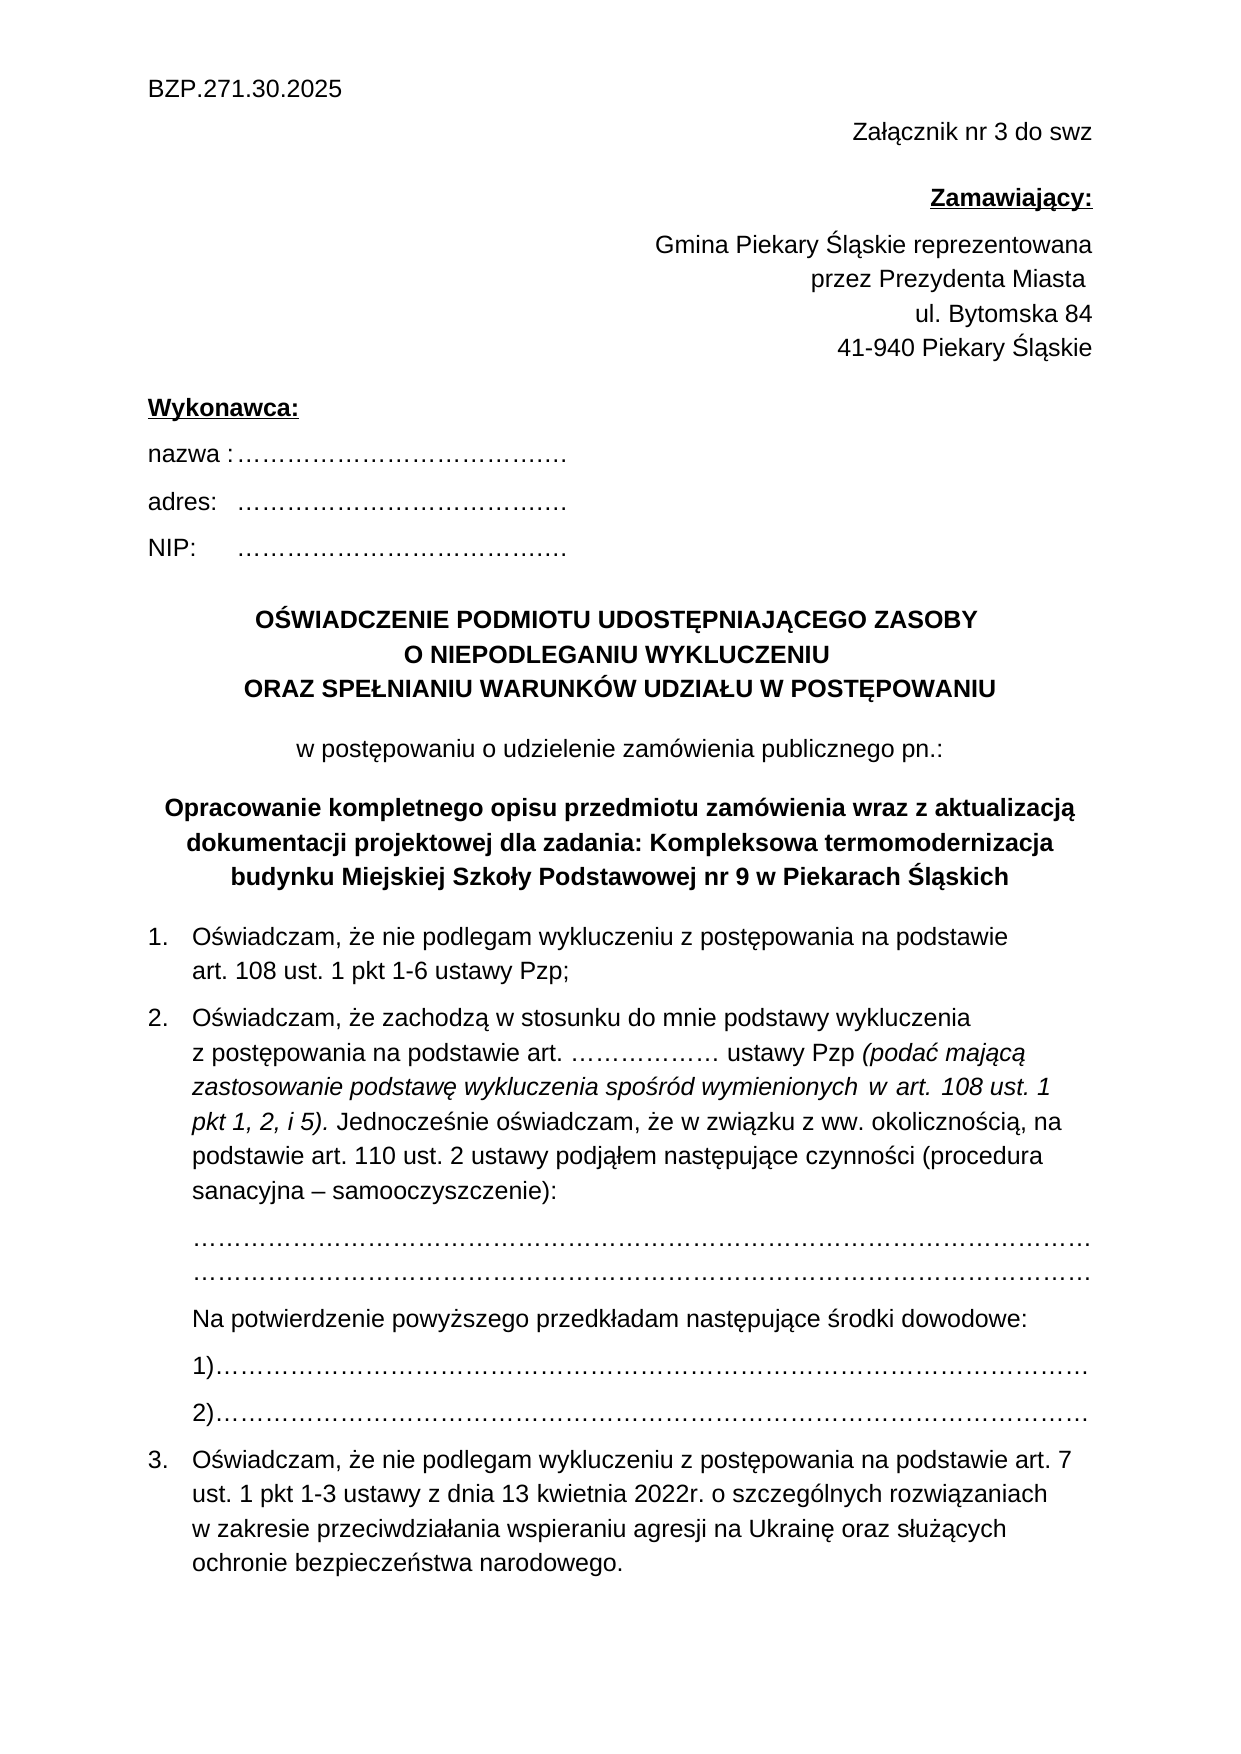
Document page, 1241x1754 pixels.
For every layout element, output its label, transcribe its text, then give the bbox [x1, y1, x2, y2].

list Oświadczam, że nie podlegam wykluczeniu z postępowania na podstawie art. 108 ust. 1 pkt 1-6 ustawy Pzp; [148, 922, 1093, 985]
text w postępowaniu o udzielenie zamówienia publicznego pn.: [148, 734, 1093, 763]
text 1)…………………………………………………………………………………………… [192, 1351, 1090, 1380]
text NIP: ……………………………….… [148, 533, 1093, 562]
text ……………………………………………………………………………………………………………………………………………………………………………………………… [192, 1223, 1093, 1286]
text Wykonawca: [148, 392, 1093, 421]
text Zamawiający: [694, 183, 1093, 211]
text Gmina Piekary Śląskie reprezentowana przez Prezydenta Miasta ul. Bytomska 84 41-940 Piekary Śląskie [635, 229, 1093, 362]
text 2)…………………………………………………………………………………………… [192, 1398, 1090, 1427]
text OŚWIADCZENIE PODMIOTU UDOSTĘPNIAJĄCEGO ZASOBY O NIEPODLEGANIU WYKLUCZENIU ORAZ SPEŁNIANIU WARUNKÓW UDZIAŁU W POSTĘPOWANIU [148, 605, 1093, 703]
text Na potwierdzenie powyższego przedkładam następujące środki dowodowe: [192, 1304, 1093, 1333]
list Oświadczam, że nie podlegam wykluczeniu z postępowania na podstawie art. 7 ust. 1 pkt 1-3 ustawy z dnia 13 kwietnia 2022r. o szczególnych rozwiązaniach w zakresie przeciwdziałania wspieraniu agresji na Ukrainę oraz służących ochronie bezpieczeństwa narodowego. [148, 1445, 1093, 1577]
text adres: ……………………………….… [148, 486, 1093, 515]
list Oświadczam, że zachodzą w stosunku do mnie podstawy wykluczenia z postępowania na podstawie art. ……………… ustawy Pzp (podać mającą zastosowanie podstawę wykluczenia spośród wymienionych w art. 108 ust. 1 pkt 1, 2, i 5). Jednocześnie oświadczam, że w związku z ww. okolicznością, na podstawie art. 110 ust. 2 ustawy podjąłem następujące czynności (procedura sanacyjna – samooczyszczenie): [148, 1003, 1093, 1204]
text nazwa : ……………………………….… [148, 439, 1093, 468]
text Opracowanie kompletnego opisu przedmiotu zamówienia wraz z aktualizacją dokumentacji projektowej dla zadania: Kompleksowa termomodernizacja budynku Miejskiej Szkoły Podstawowej nr 9 w Piekarach Śląskich [148, 793, 1093, 891]
